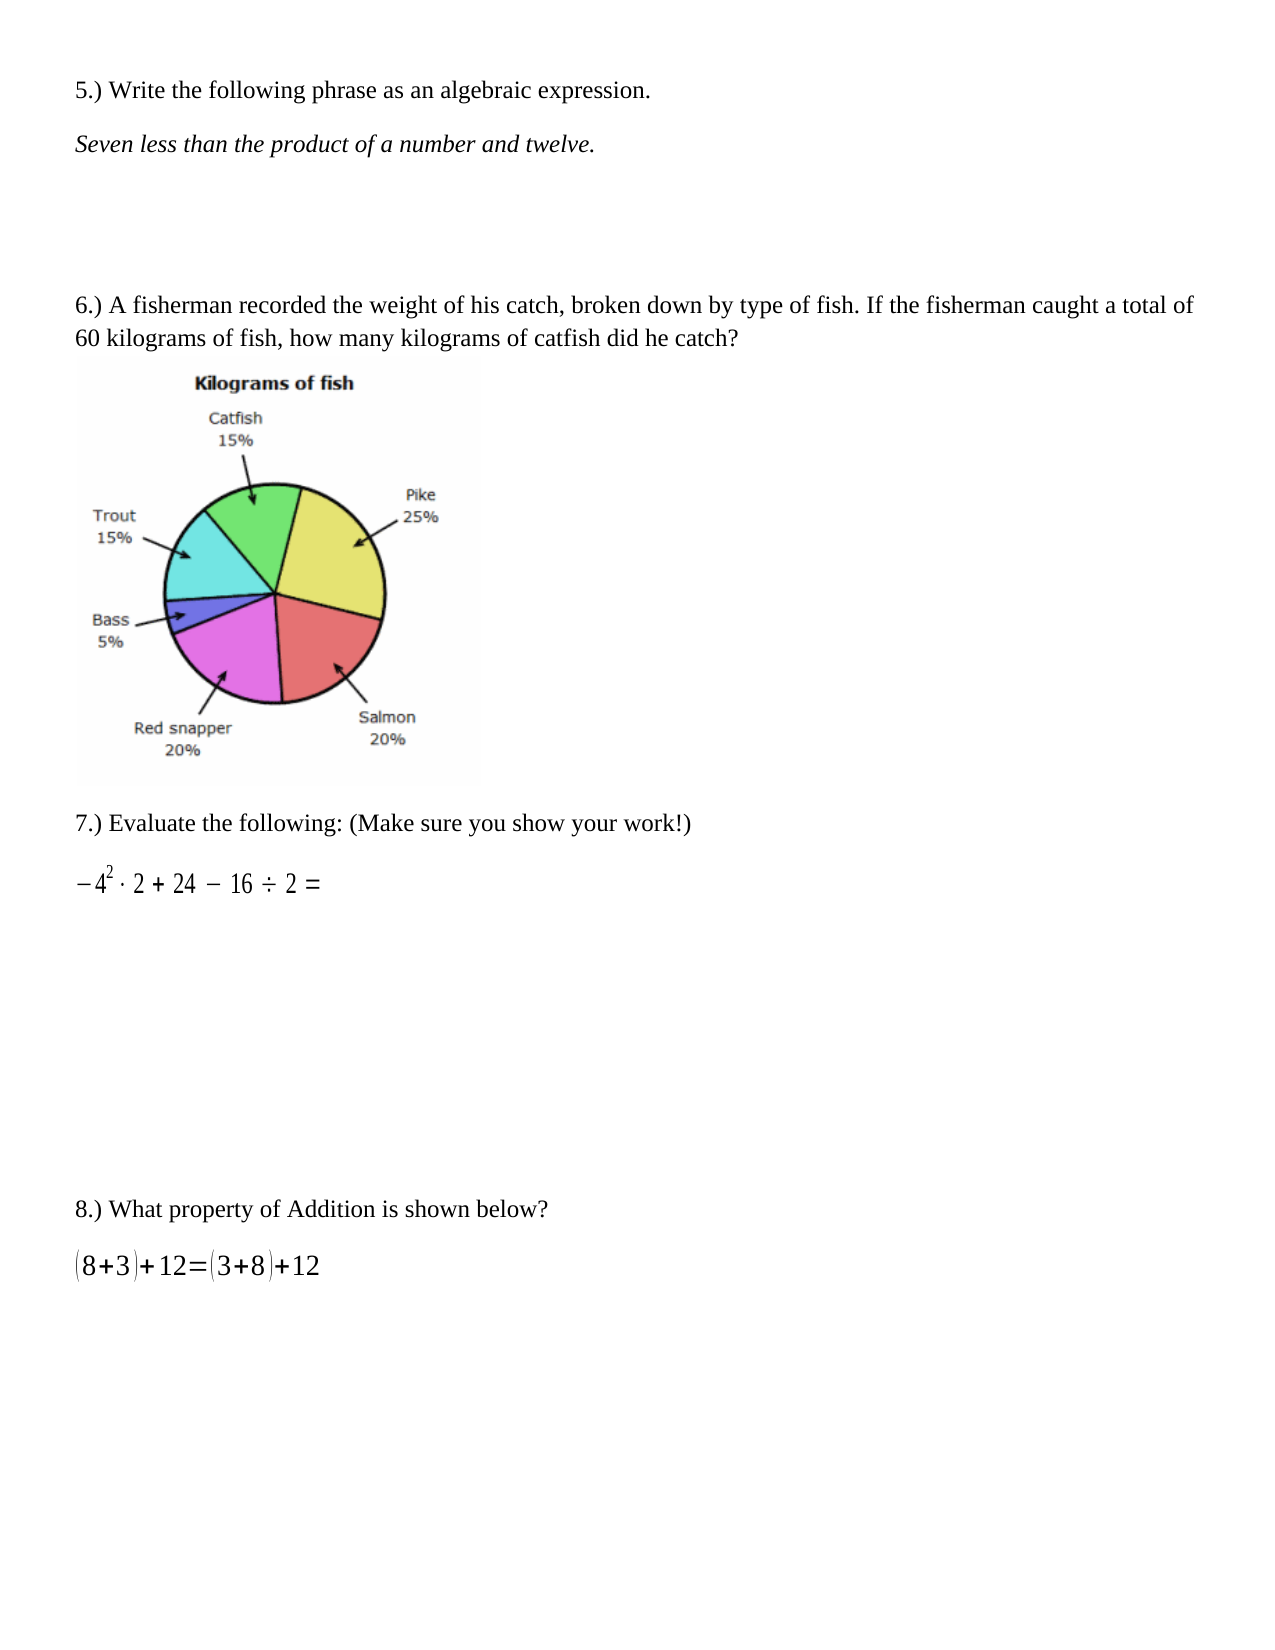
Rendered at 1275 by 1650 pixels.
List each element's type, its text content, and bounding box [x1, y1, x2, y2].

picture [76, 356, 482, 786]
text 6.) A fisherman recorded the weight of his catch, broken down by type of fish. If the fisherman caught a total of 60 kilograms of fish, how many kilograms of catfish did he catch? [75, 290, 1200, 352]
text 7.) Evaluate the following: (Make sure you show your work!) [75, 808, 1200, 837]
text 5.) Write the following phrase as an algebraic expression. [75, 75, 1200, 104]
text Seven less than the product of a number and twelve. [75, 129, 1200, 158]
text 8.) What property of Addition is shown below? [75, 1194, 1200, 1223]
